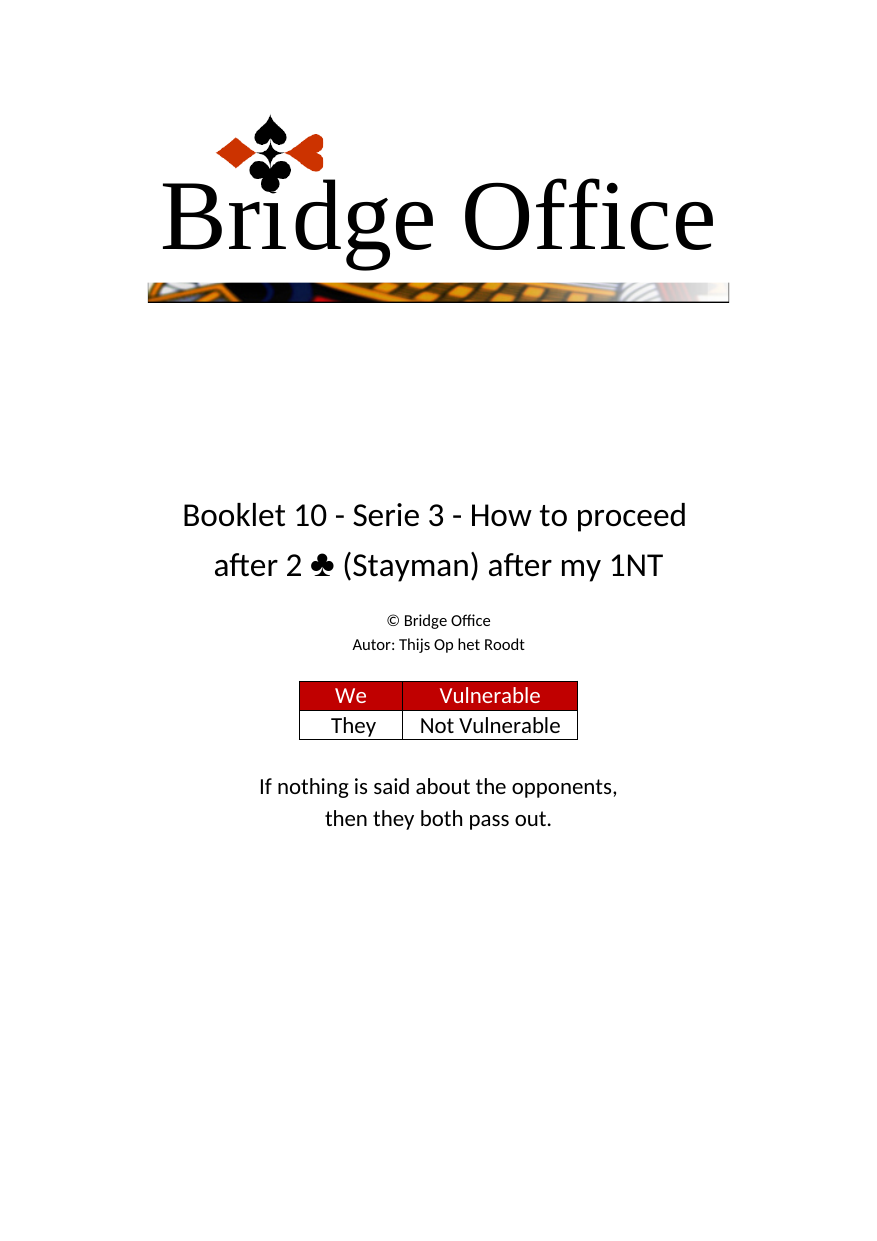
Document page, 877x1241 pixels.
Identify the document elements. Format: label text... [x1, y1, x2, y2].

table_header Vulnerable [403, 682, 577, 710]
picture [147, 283, 730, 303]
table_cell Not Vulnerable [403, 711, 577, 739]
text Booklet 10 - Serie 3 - How to proceed after 2 ♣ (Stayman) after my 1NT © Bridge Office [148, 447, 729, 631]
text then they both pass out. [148, 804, 729, 832]
text If nothing is said about the opponents, [148, 772, 729, 800]
text Autor: Thijs Op het Roodt [148, 634, 729, 654]
table_header We [300, 682, 402, 710]
table_cell They [300, 711, 402, 739]
